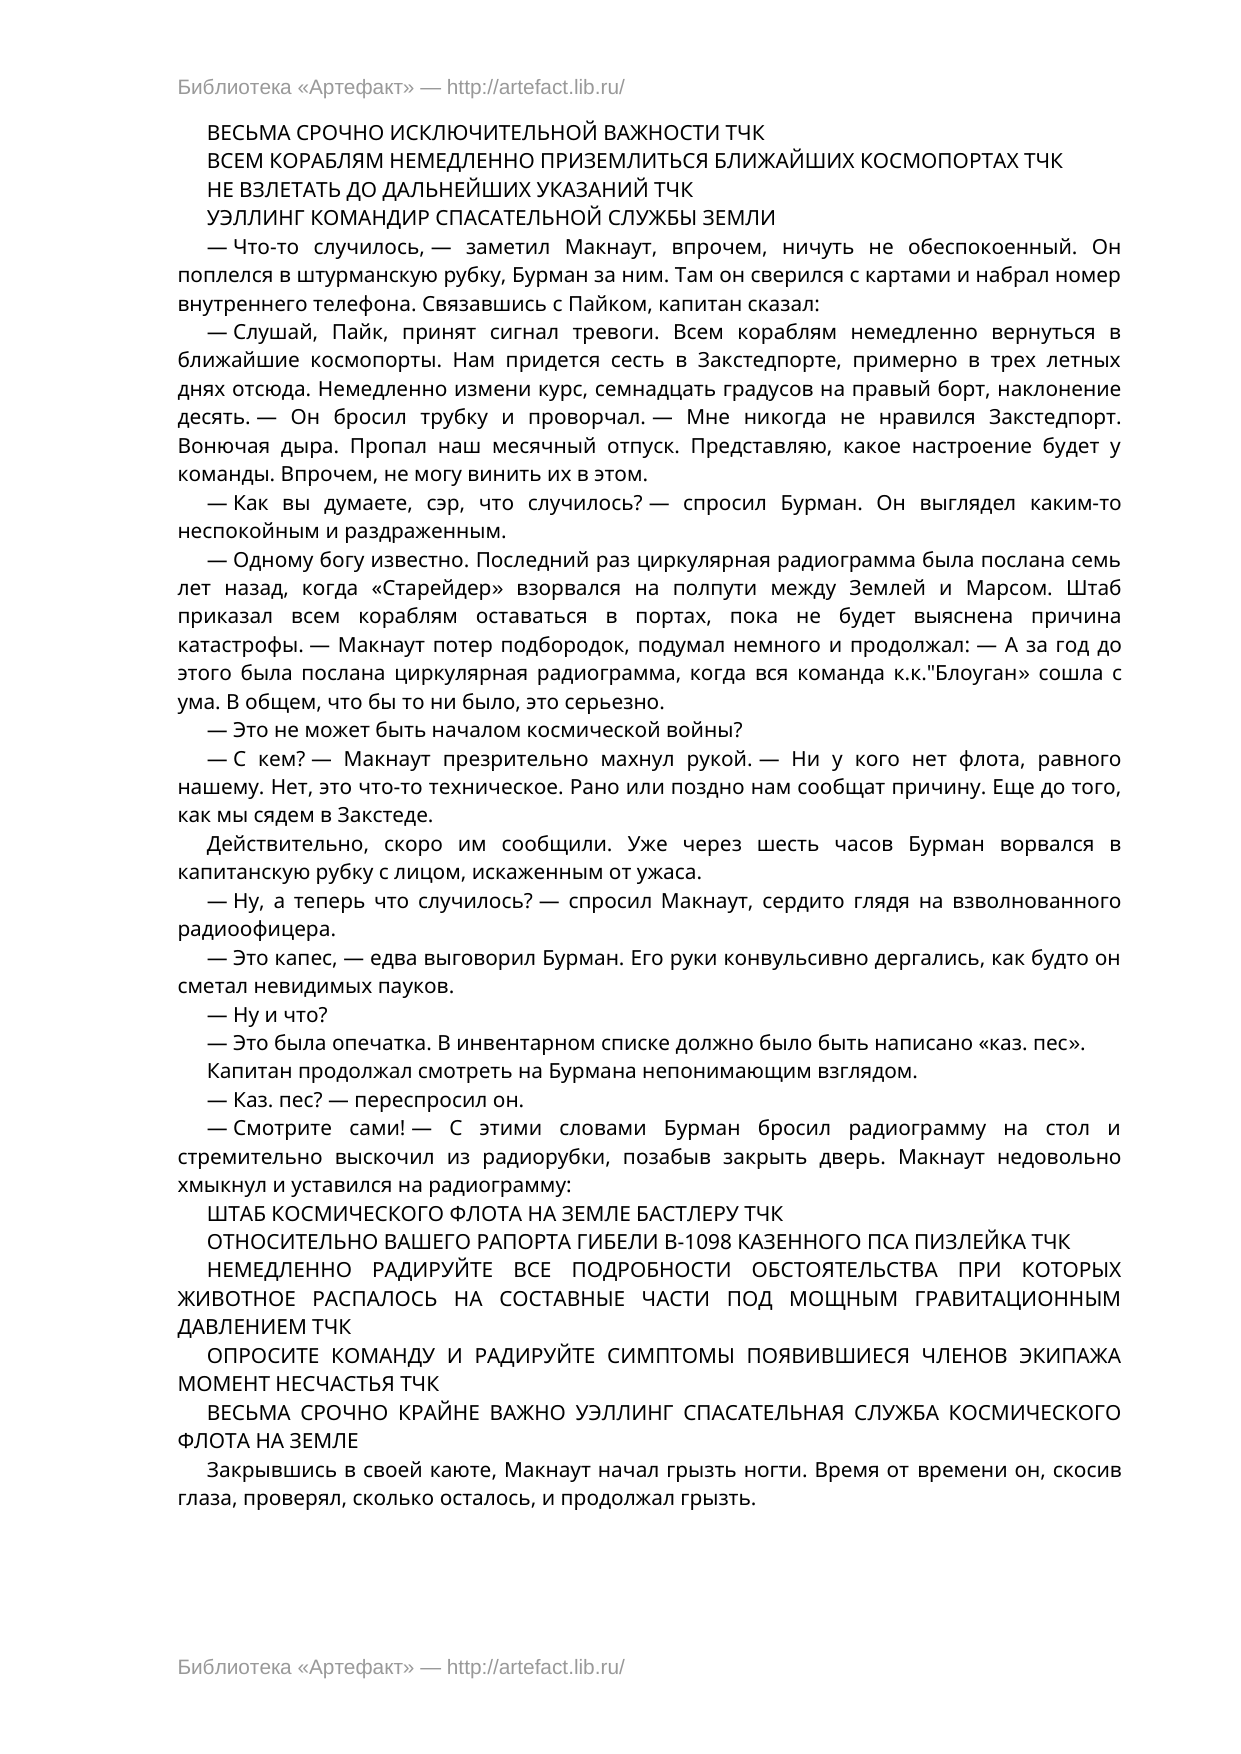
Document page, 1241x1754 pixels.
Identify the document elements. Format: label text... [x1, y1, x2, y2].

text — Ну, а теперь что случилось? — спросил Макнаут, сердито глядя на взволнованного радиоофицера. [177, 886, 1122, 943]
text ОТНОСИТЕЛЬНО ВАШЕГО РАПОРТА ГИБЕЛИ В-1098 КАЗЕННОГО ПСА ПИЗЛЕЙКА ТЧК [177, 1227, 1122, 1256]
text — Слушай, Пайк, принят сигнал тревоги. Всем кораблям немедленно вернуться в ближайшие космопорты. Нам придется сесть в Закстедпорте, примерно в трех летных днях отсюда. Немедленно измени курс, семнадцать градусов на правый борт, наклонение десять. — Он бросил трубку и проворчал. — Мне никогда не нравился Закстедпорт. Вонючая дыра. Пропал наш месячный отпуск. Представляю, какое настроение будет у команды. Впрочем, не могу винить их в этом. [177, 317, 1122, 488]
text ВСЕМ КОРАБЛЯМ НЕМЕДЛЕННО ПРИЗЕМЛИТЬСЯ БЛИЖАЙШИХ КОСМОПОРТАХ ТЧК [177, 147, 1122, 175]
text ШТАБ КОСМИЧЕСКОГО ФЛОТА НА ЗЕМЛЕ БАСТЛЕРУ ТЧК [177, 1199, 1122, 1227]
text — Каз. пес? — переспросил он. [177, 1085, 1122, 1113]
text ВЕСЬМА СРОЧНО КРАЙНЕ ВАЖНО УЭЛЛИНГ СПАСАТЕЛЬНАЯ СЛУЖБА КОСМИЧЕСКОГО ФЛОТА НА ЗЕМЛЕ [177, 1398, 1122, 1455]
text Закрывшись в своей каюте, Макнаут начал грызть ногти. Время от времени он, скосив глаза, проверял, сколько осталось, и продолжал грызть. [177, 1455, 1122, 1512]
text — Что-то случилось, — заметил Макнаут, впрочем, ничуть не обеспокоенный. Он поплелся в штурманскую рубку, Бурман за ним. Там он сверился с картами и набрал номер внутреннего телефона. Связавшись с Пайком, капитан сказал: [177, 232, 1122, 317]
text — Одному богу известно. Последний раз циркулярная радиограмма была послана семь лет назад, когда «Старейдер» взорвался на полпути между Землей и Марсом. Штаб приказал всем кораблям оставаться в портах, пока не будет выяснена причина катастрофы. — Макнаут потер подбородок, подумал немного и продолжал: — А за год до этого была послана циркулярная радиограмма, когда вся команда к.к."Блоуган» сошла с ума. В общем, что бы то ни было, это серьезно. [177, 545, 1122, 715]
text УЭЛЛИНГ КОМАНДИР СПАСАТЕЛЬНОЙ СЛУЖБЫ ЗЕМЛИ [177, 203, 1122, 232]
text — С кем? — Макнаут презрительно махнул рукой. — Ни у кого нет флота, равного нашему. Нет, это что-то техническое. Рано или поздно нам сообщат причину. Еще до того, как мы сядем в Закстеде. [177, 744, 1122, 829]
text — Это была опечатка. В инвентарном списке должно было быть написано «каз. пес». [177, 1028, 1122, 1057]
text — Это капес, — едва выговорил Бурман. Его руки конвульсивно дергались, как будто он сметал невидимых пауков. [177, 943, 1122, 1000]
text — Смотрите сами! — С этими словами Бурман бросил радиограмму на стол и стремительно выскочил из радиорубки, позабыв закрыть дверь. Макнаут недовольно хмыкнул и уставился на радиограмму: [177, 1113, 1122, 1199]
text — Как вы думаете, сэр, что случилось? — спросил Бурман. Он выглядел каким-то неспокойным и раздраженным. [177, 488, 1122, 545]
text Капитан продолжал смотреть на Бурмана непонимающим взглядом. [177, 1057, 1122, 1085]
text НЕМЕДЛЕННО РАДИРУЙТЕ ВСЕ ПОДРОБНОСТИ ОБСТОЯТЕЛЬСТВА ПРИ КОТОРЫХ ЖИВОТНОЕ РАСПАЛОСЬ НА СОСТАВНЫЕ ЧАСТИ ПОД МОЩНЫМ ГРАВИТАЦИОННЫМ ДАВЛЕНИЕМ ТЧК [177, 1256, 1122, 1341]
text — Ну и что? [177, 1000, 1122, 1028]
text — Это не может быть началом космической войны? [177, 715, 1122, 744]
text ОПРОСИТЕ КОМАНДУ И РАДИРУЙТЕ СИМПТОМЫ ПОЯВИВШИЕСЯ ЧЛЕНОВ ЭКИПАЖА МОМЕНТ НЕСЧАСТЬЯ ТЧК [177, 1341, 1122, 1398]
text НЕ ВЗЛЕТАТЬ ДО ДАЛЬНЕЙШИХ УКАЗАНИЙ ТЧК [177, 175, 1122, 203]
text ВЕСЬМА СРОЧНО ИСКЛЮЧИТЕЛЬНОЙ ВАЖНОСТИ ТЧК [177, 118, 1122, 147]
text Действительно, скоро им сообщили. Уже через шесть часов Бурман ворвался в капитанскую рубку с лицом, искаженным от ужаса. [177, 829, 1122, 886]
